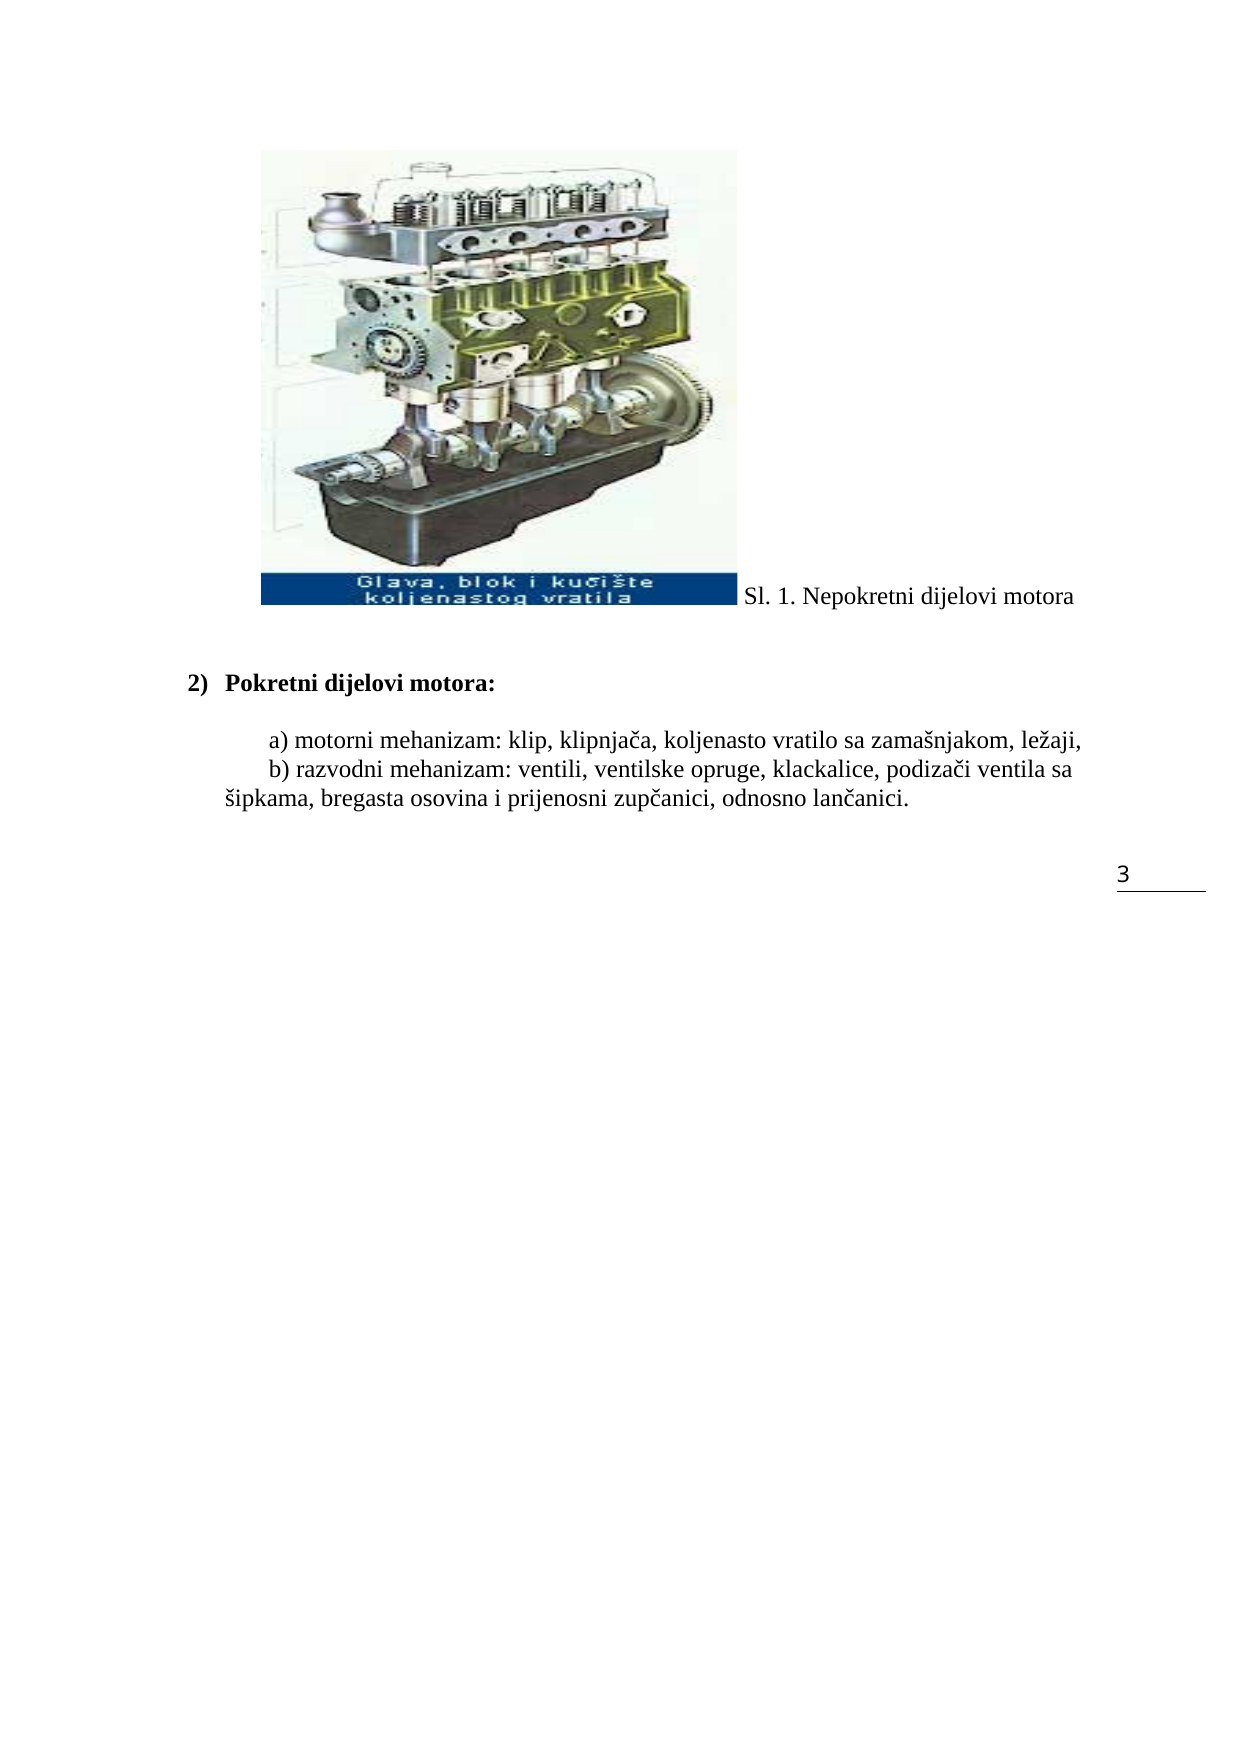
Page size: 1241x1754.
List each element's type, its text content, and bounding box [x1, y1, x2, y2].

list b) razvodni mehanizam: ventili, ventilske opruge, klackalice, podizači ventila sa šipkama, bregasta osovina i prijenosni zupčanici, odnosno lančanici. [225, 754, 1090, 811]
list a) motorni mehanizam: klip, klipnjača, koljenasto vratilo sa zamašnjakom, ležaji, [225, 725, 1090, 754]
list Pokretni dijelovi motora: [187, 668, 1090, 696]
picture [261, 150, 738, 605]
